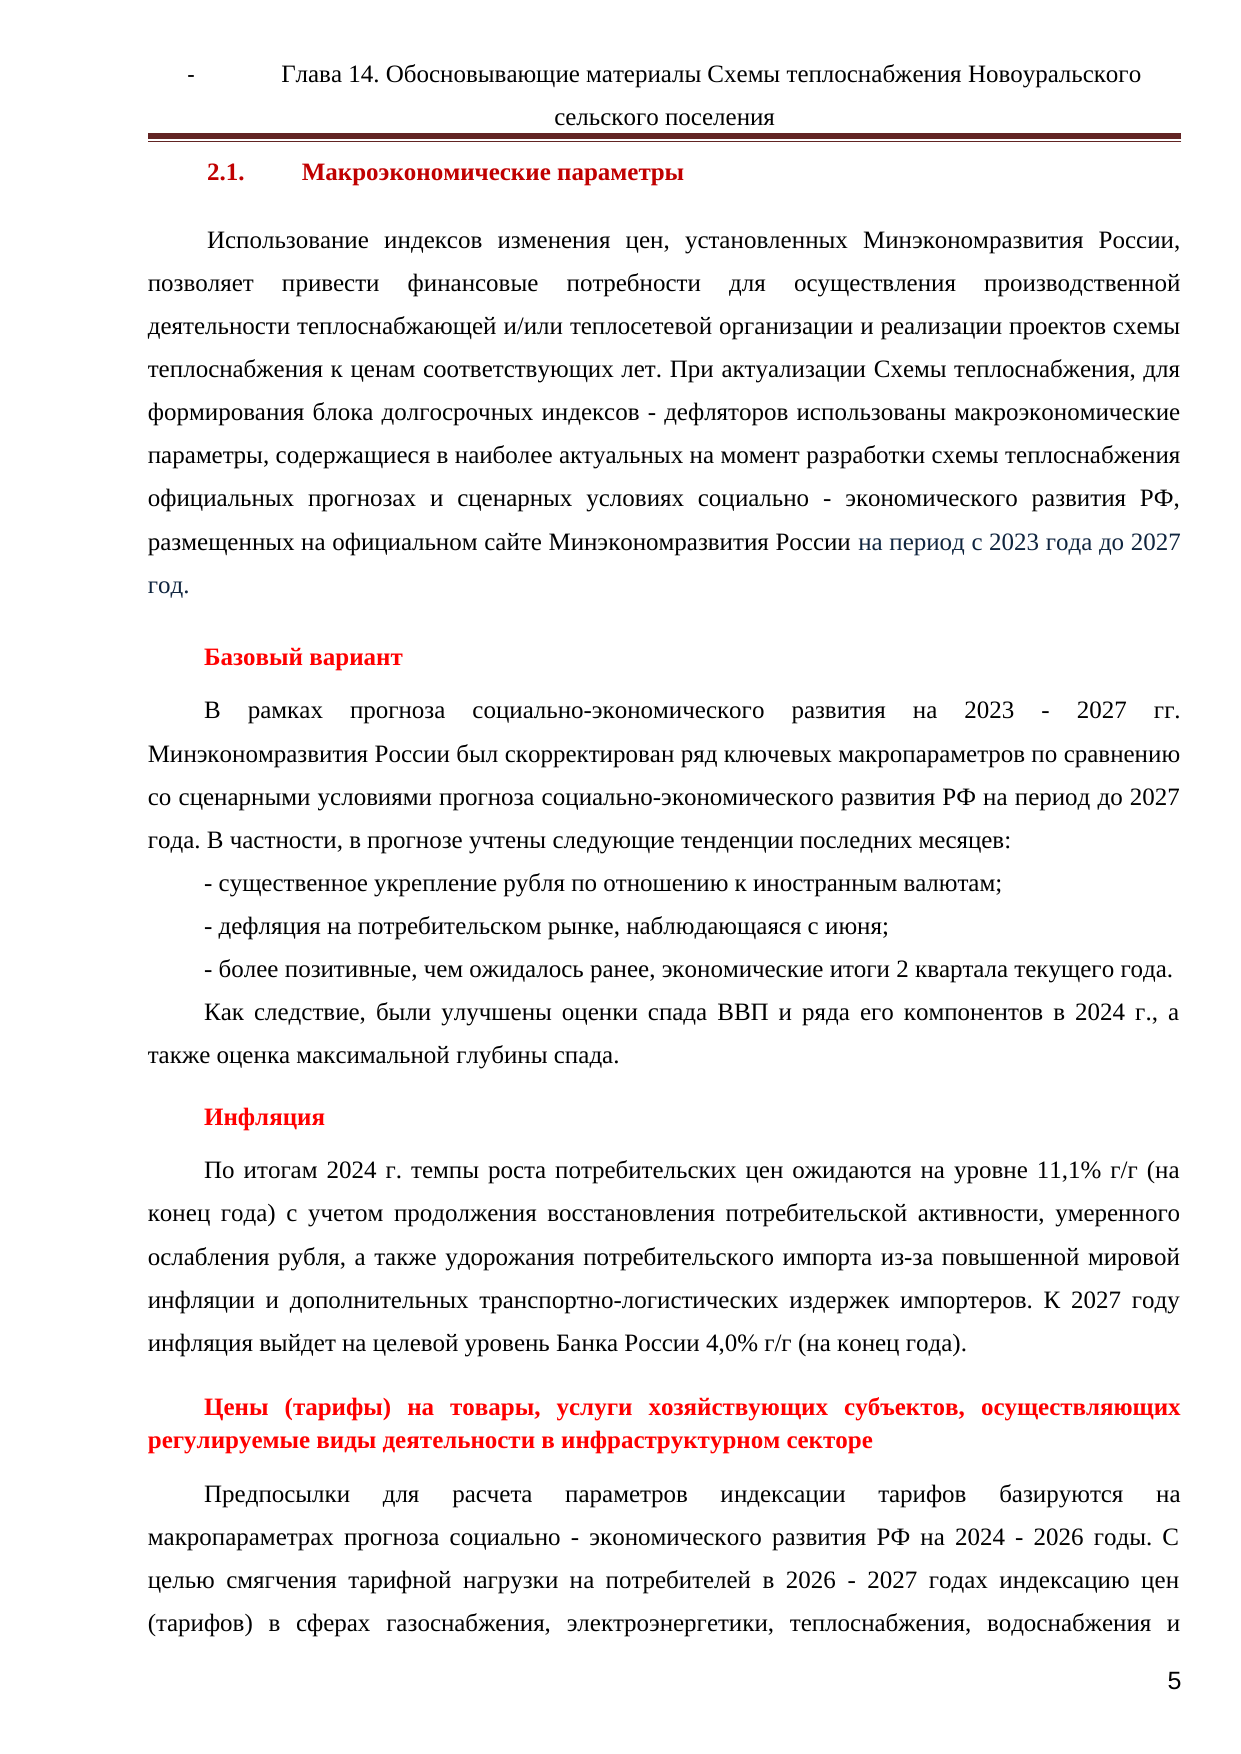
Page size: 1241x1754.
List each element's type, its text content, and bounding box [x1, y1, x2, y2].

text - существенное укрепление рубля по отношению к иностранным валютам; [148, 868, 1181, 897]
title Базовый вариант [148, 642, 1181, 670]
title Цены (тарифы) на товары, услуги хозяйствующих субъектов, осуществляющих регулируемые виды деятельности в инфраструктурном секторе [148, 1392, 1181, 1454]
text - более позитивные, чем ожидалось ранее, экономические итоги 2 квартала текущего года. [148, 954, 1181, 983]
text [148, 1479, 1181, 1637]
text В рамках прогноза социально-экономического развития на 2023 - 2027 гг. Минэкономразвития России был скорректирован ряд ключевых макропараметров по сравнению со сценарными условиями прогноза социально-экономического развития РФ на период до 2027 года. В частности, в прогнозе учтены следующие тенденции последних месяцев: [148, 696, 1181, 854]
text По итогам 2024 г. темпы роста потребительских цен ожидаются на уровне 11,1% г/г (на конец года) с учетом продолжения восстановления потребительской активности, умеренного ослабления рубля, а также удорожания потребительского импорта из-за повышенной мировой инфляции и дополнительных транспортно-логистических издержек импортеров. К 2027 году инфляция выйдет на целевой уровень Банка России 4,0% г/г (на конец года). [148, 1155, 1181, 1357]
text Как следствие, были улучшены оценки спада ВВП и ряда его компонентов в 2024 г., а также оценка максимальной глубины спада. [148, 997, 1181, 1069]
title Инфляция [148, 1102, 1181, 1130]
text - дефляция на потребительском рынке, наблюдающаяся с июня; [148, 911, 1181, 940]
text Использование индексов изменения цен, установленных Минэкономразвития России, позволяет привести финансовые потребности для осуществления производственной деятельности теплоснабжающей и/или теплосетевой организации и реализации проектов схемы теплоснабжения к ценам соответствующих лет. При актуализации Схемы теплоснабжения, для формирования блока долгосрочных индексов - дефляторов использованы макроэкономические параметры, содержащиеся в наиболее актуальных на момент разработки схемы теплоснабжения официальных прогнозах и сценарных условиях социально - экономического развития РФ, размещенных на официальном сайте Минэкономразвития России на период с 2023 года до 2027 год. [148, 225, 1181, 598]
subtitle Макроэкономические параметры [148, 157, 1181, 185]
